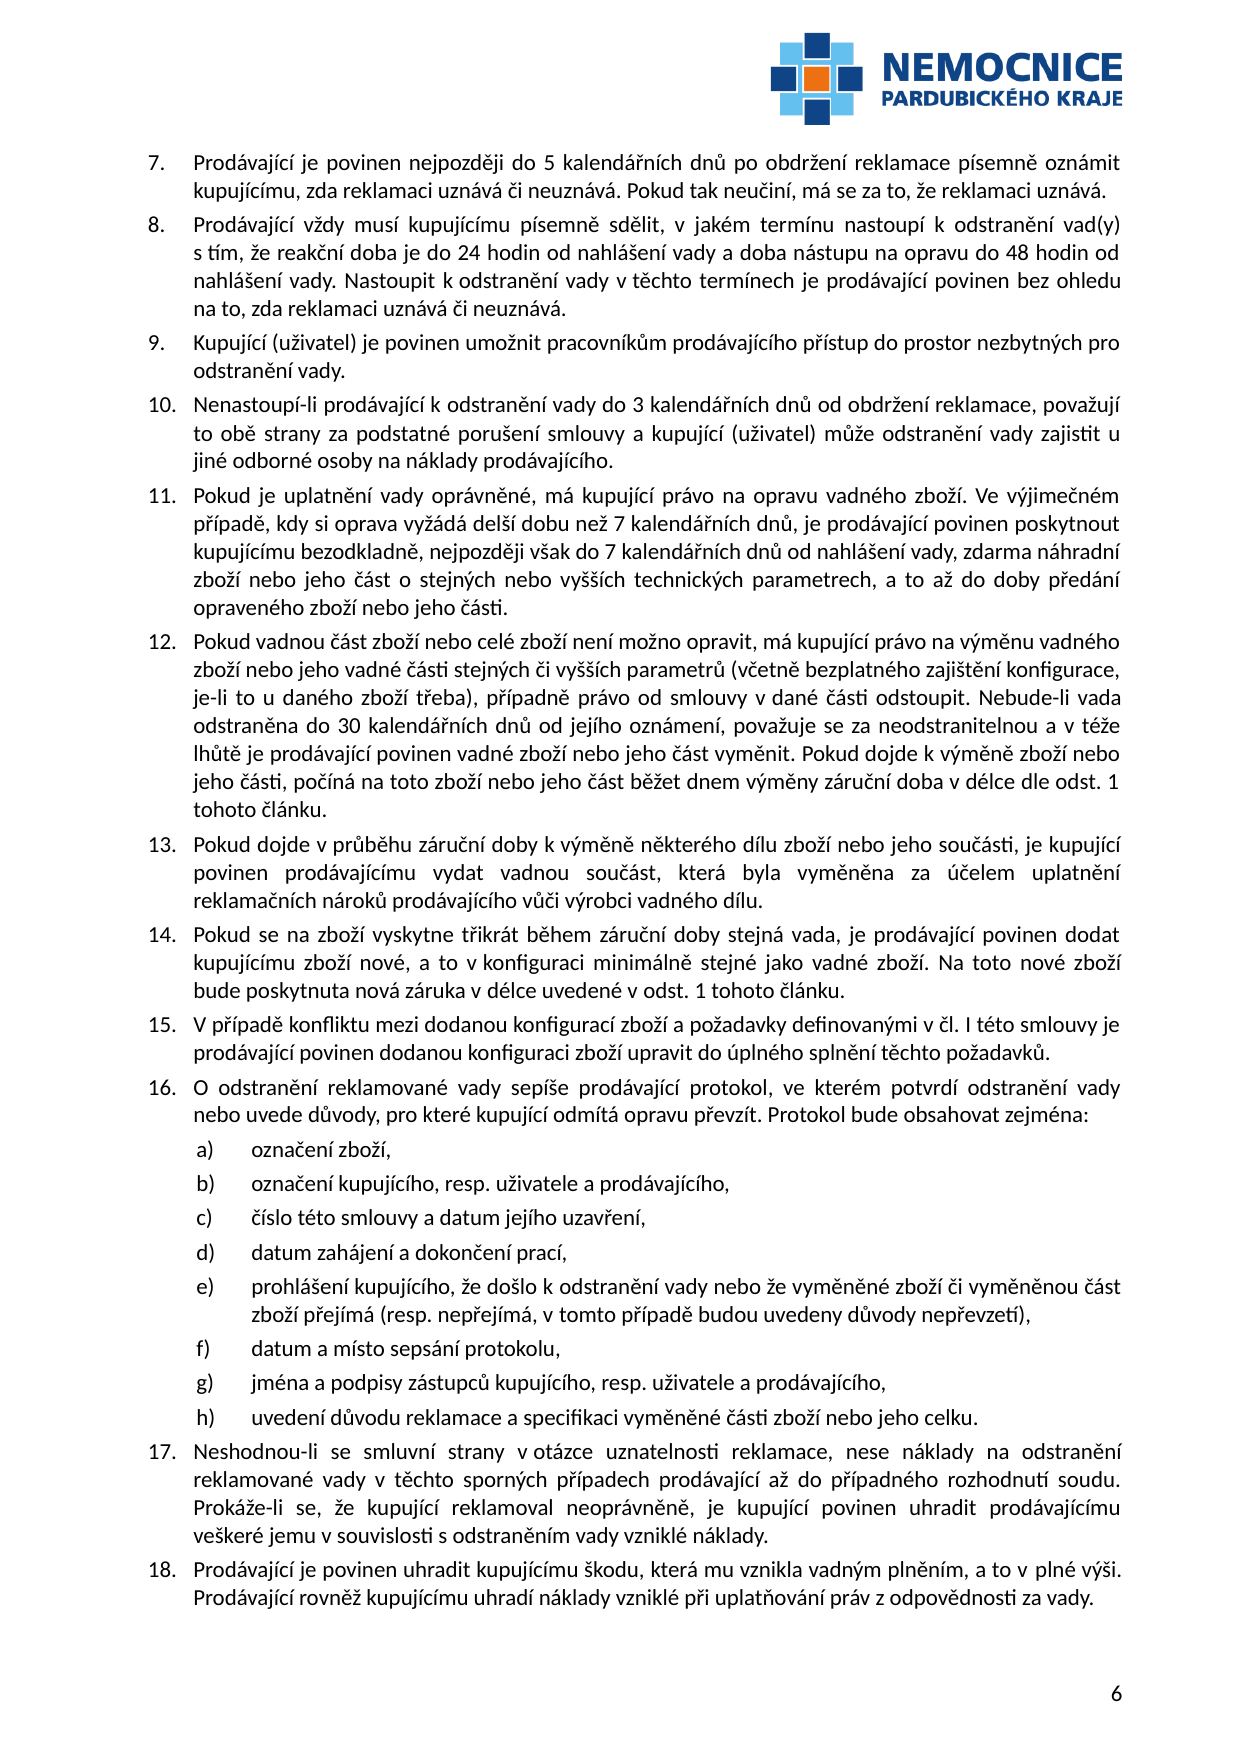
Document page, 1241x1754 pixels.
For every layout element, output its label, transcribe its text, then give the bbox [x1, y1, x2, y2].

list Prodávající vždy musí kupujícímu písemně sdělit, v jakém termínu nastoupí k odstranění vad(y) s tím, že reakční doba je do 24 hodin od nahlášení vady a doba nástupu na opravu do 48 hodin od nahlášení vady. Nastoupit k odstranění vady v těchto termínech je prodávající povinen bez ohledu na to, zda reklamaci uznává či neuznává. [148, 210, 1122, 322]
list Pokud se na zboží vyskytne třikrát během záruční doby stejná vada, je prodávající povinen dodat kupujícímu zboží nové, a to v konfiguraci minimálně stejné jako vadné zboží. Na toto nové zboží bude poskytnuta nová záruka v délce uvedené v odst. 1 tohoto článku. [148, 920, 1122, 1004]
list Prodávající je povinen nejpozději do 5 kalendářních dnů po obdržení reklamace písemně oznámit kupujícímu, zda reklamaci uznává či neuznává. Pokud tak neučiní, má se za to, že reklamaci uznává. [148, 148, 1122, 204]
list označení kupujícího, resp. uživatele a prodávajícího, [196, 1169, 1122, 1197]
list označení zboží, [196, 1135, 1122, 1163]
list číslo této smlouvy a datum jejího uzavření, [196, 1203, 1122, 1231]
picture [769, 31, 1123, 126]
list V případě konfliktu mezi dodanou konfigurací zboží a požadavky definovanými v čl. I této smlouvy je prodávající povinen dodanou konfiguraci zboží upravit do úplného splnění těchto požadavků. [148, 1010, 1122, 1066]
list datum a místo sepsání protokolu, [196, 1334, 1122, 1362]
list datum zahájení a dokončení prací, [196, 1238, 1122, 1266]
list Nenastoupí-li prodávající k odstranění vady do 3 kalendářních dnů od obdržení reklamace, považují to obě strany za podstatné porušení smlouvy a kupující (uživatel) může odstranění vady zajistit u jiné odborné osoby na náklady prodávajícího. [148, 391, 1122, 475]
list Pokud je uplatnění vady oprávněné, má kupující právo na opravu vadného zboží. Ve výjimečném případě, kdy si oprava vyžádá delší dobu než 7 kalendářních dnů, je prodávající povinen poskytnout kupujícímu bezodkladně, nejpozději však do 7 kalendářních dnů od nahlášení vady, zdarma náhradní zboží nebo jeho část o stejných nebo vyšších technických parametrech, a to až do doby předání opraveného zboží nebo jeho části. [148, 481, 1122, 621]
list O odstranění reklamované vady sepíše prodávající protokol, ve kterém potvrdí odstranění vady nebo uvede důvody, pro které kupující odmítá opravu převzít. Protokol bude obsahovat zejména: [148, 1073, 1122, 1129]
list prohlášení kupujícího, že došlo k odstranění vady nebo že vyměněné zboží či vyměněnou část zboží přejímá (resp. nepřejímá, v tomto případě budou uvedeny důvody nepřevzetí), [196, 1272, 1122, 1328]
list Pokud dojde v průběhu záruční doby k výměně některého dílu zboží nebo jeho součásti, je kupující povinen prodávajícímu vydat vadnou součást, která byla vyměněna za účelem uplatnění reklamačních nároků prodávajícího vůči výrobci vadného dílu. [148, 830, 1122, 914]
list uvedení důvodu reklamace a specifikaci vyměněné části zboží nebo jeho celku. [196, 1403, 1122, 1431]
list Neshodnou-li se smluvní strany v otázce uznatelnosti reklamace, nese náklady na odstranění reklamované vady v těchto sporných případech prodávající až do případného rozhodnutí soudu. Prokáže-li se, že kupující reklamoval neoprávněně, je kupující povinen uhradit prodávajícímu veškeré jemu v souvislosti s odstraněním vady vzniklé náklady. [148, 1437, 1122, 1549]
list jména a podpisy zástupců kupujícího, resp. uživatele a prodávajícího, [196, 1368, 1122, 1397]
list Prodávající je povinen uhradit kupujícímu škodu, která mu vznikla vadným plněním, a to v plné výši. Prodávající rovněž kupujícímu uhradí náklady vzniklé při uplatňování práv z odpovědnosti za vady. [148, 1555, 1122, 1611]
list Pokud vadnou část zboží nebo celé zboží není možno opravit, má kupující právo na výměnu vadného zboží nebo jeho vadné části stejných či vyšších parametrů (včetně bezplatného zajištění konfigurace, je-li to u daného zboží třeba), případně právo od smlouvy v dané části odstoupit. Nebude-li vada odstraněna do 30 kalendářních dnů od jejího oznámení, považuje se za neodstranitelnou a v téže lhůtě je prodávající povinen vadné zboží nebo jeho část vyměnit. Pokud dojde k výměně zboží nebo jeho části, počíná na toto zboží nebo jeho část běžet dnem výměny záruční doba v délce dle odst. 1 tohoto článku. [148, 627, 1122, 823]
list Kupující (uživatel) je povinen umožnit pracovníkům prodávajícího přístup do prostor nezbytných pro odstranění vady. [148, 328, 1122, 384]
